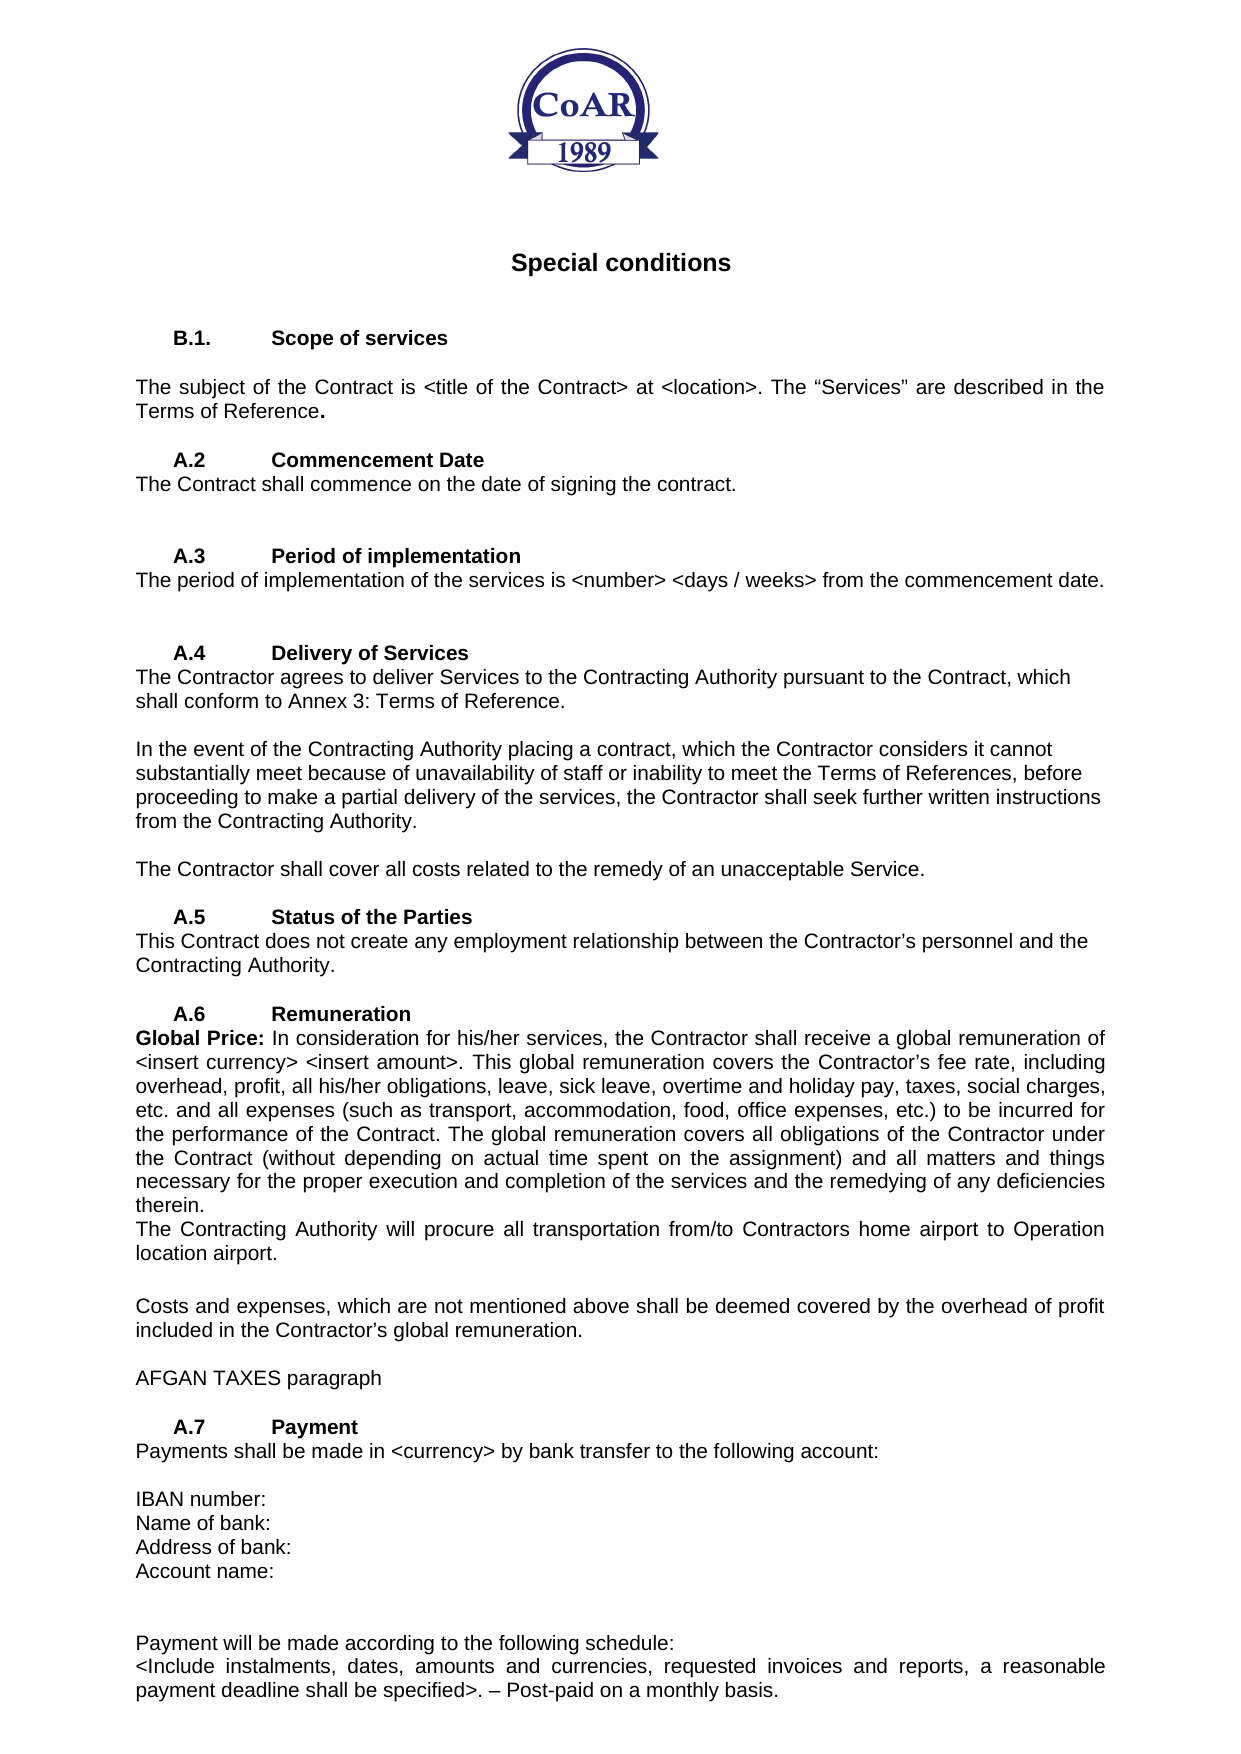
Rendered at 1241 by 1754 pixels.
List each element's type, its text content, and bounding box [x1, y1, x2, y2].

text The Contract shall commence on the date of signing the contract. [135, 471, 1107, 495]
text AFGAN TAXES paragraph [135, 1366, 1107, 1390]
text Address of bank: [135, 1534, 1107, 1558]
text The period of implementation of the services is <number> <days / weeks> from the commencement date. [135, 568, 1107, 592]
text Name of bank: [135, 1511, 1107, 1534]
text A.4 Delivery of Services [173, 641, 1107, 665]
text A.2 Commencement Date [173, 447, 1107, 471]
text Account name: [135, 1558, 1107, 1582]
text A.6 Remuneration [173, 1002, 1107, 1026]
text <Include instalments, dates, amounts and currencies, requested invoices and reports, a reasonable payment deadline shall be specified>. – Post-paid on a monthly basis. [135, 1654, 1107, 1702]
text Costs and expenses, which are not mentioned above shall be deemed covered by the overhead of profit included in the Contractor’s global remuneration. [135, 1294, 1107, 1342]
picture [508, 48, 659, 172]
text A.7 Payment [173, 1415, 1107, 1439]
text Payment will be made according to the following schedule: [135, 1630, 1107, 1654]
text Payments shall be made in <currency> by bank transfer to the following account: [135, 1439, 1107, 1463]
text The Contractor shall cover all costs related to the remedy of an unacceptable Service. [135, 857, 1107, 881]
text The Contracting Authority will procure all transportation from/to Contractors home airport to Operation location airport. [135, 1217, 1107, 1265]
text This Contract does not create any employment relationship between the Contractor’s personnel and the Contracting Authority. [135, 929, 1107, 977]
text The Contractor agrees to deliver Services to the Contracting Authority pursuant to the Contract, which shall conform to Annex 3: Terms of Reference. [135, 665, 1107, 713]
text In the event of the Contracting Authority placing a contract, which the Contractor considers it cannot substantially meet because of unavailability of staff or inability to meet the Terms of References, before proceeding to make a partial delivery of the services, the Contractor shall seek further written instructions from the Contracting Authority. [135, 737, 1107, 833]
text IBAN number: [135, 1487, 1107, 1511]
text Global Price: In consideration for his/her services, the Contractor shall receive a global remuneration of <insert currency> <insert amount>. This global remuneration covers the Contractor’s fee rate, including overhead, profit, all his/her obligations, leave, sick leave, overtime and holiday pay, taxes, social charges, etc. and all expenses (such as transport, accommodation, food, office expenses, etc.) to be incurred for the performance of the Contract. The global remuneration covers all obligations of the Contractor under the Contract (without depending on actual time spent on the assignment) and all matters and things necessary for the proper execution and completion of the services and the remedying of any deficiencies therein. [135, 1026, 1107, 1217]
list Scope of services [173, 326, 1107, 349]
text Special conditions [135, 248, 1107, 277]
text The subject of the Contract is <title of the Contract> at <location>. The “Services” are described in the Terms of Reference. [135, 374, 1107, 422]
text A.3 Period of implementation [173, 544, 1107, 568]
text A.5 Status of the Parties [173, 905, 1107, 929]
